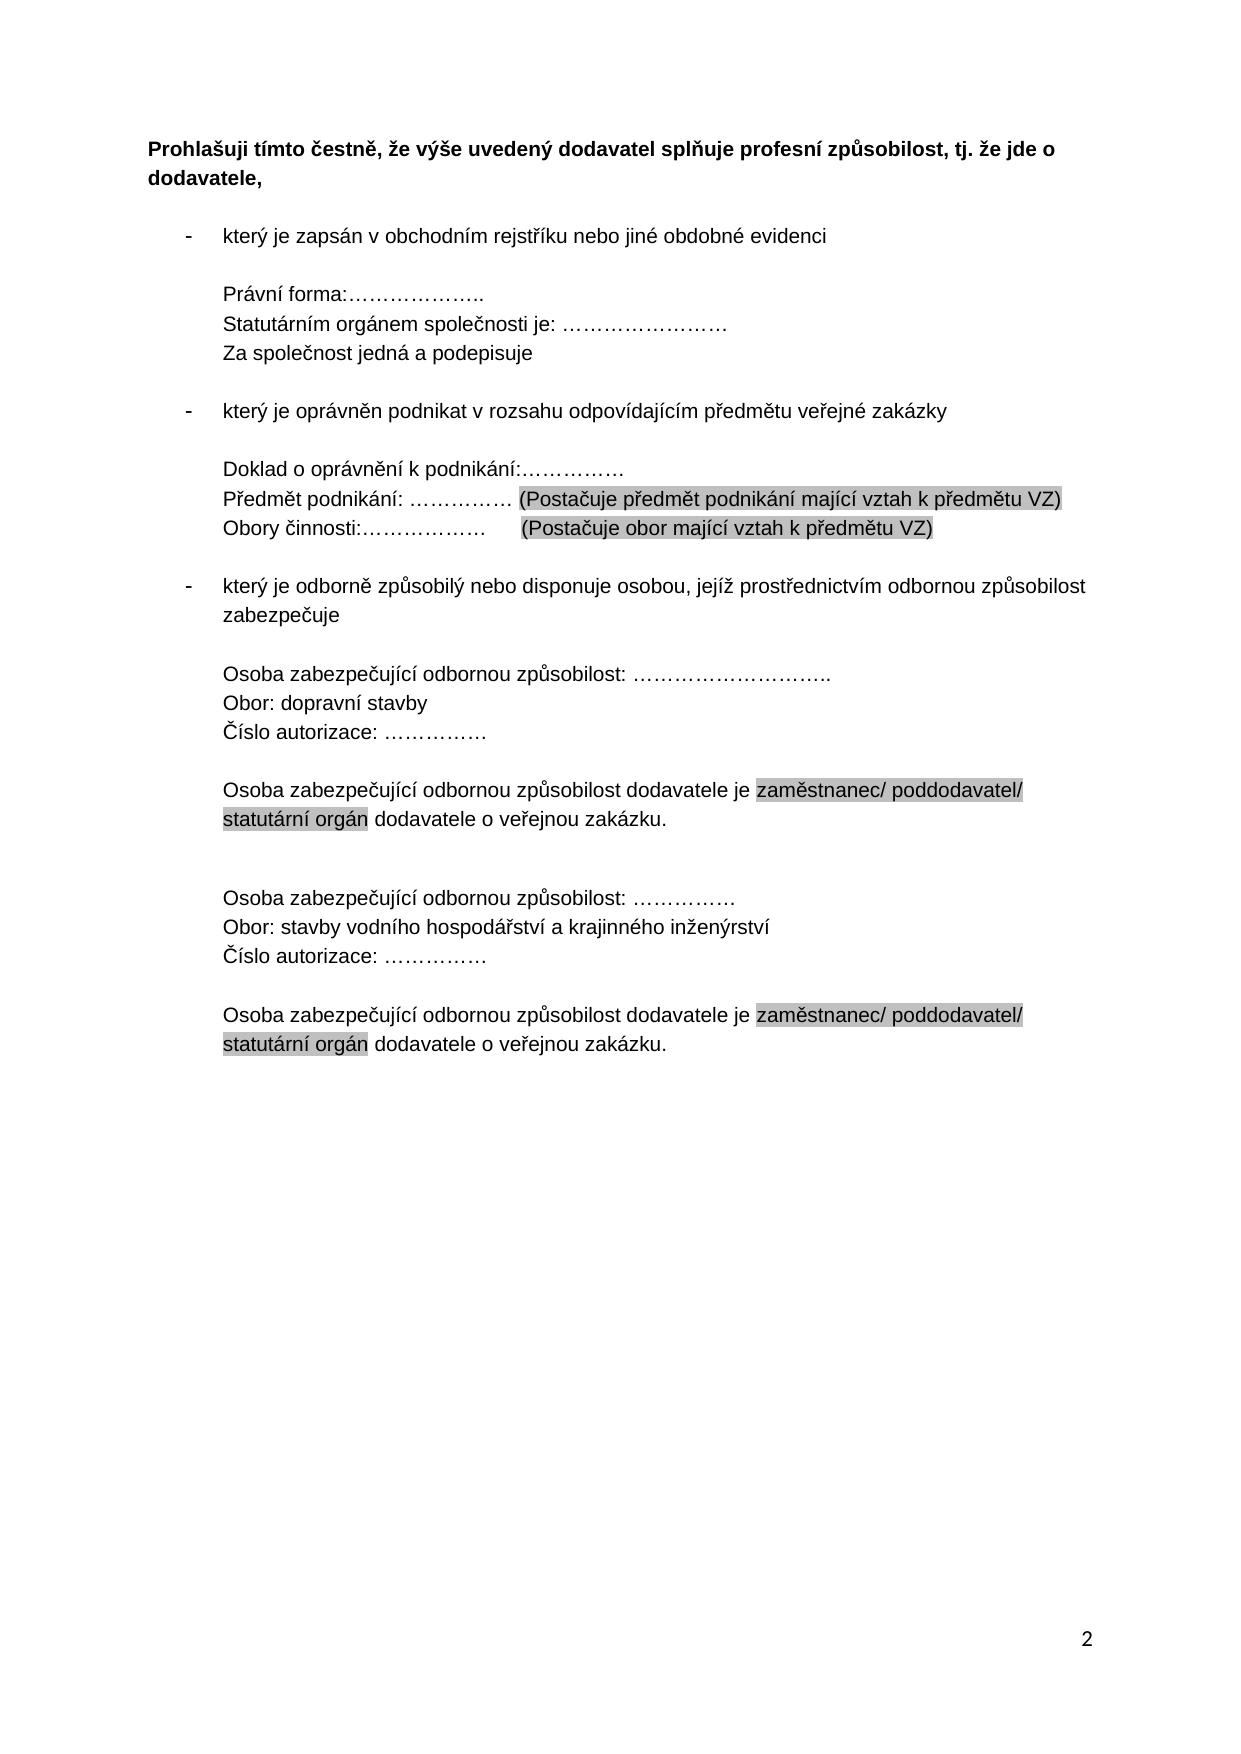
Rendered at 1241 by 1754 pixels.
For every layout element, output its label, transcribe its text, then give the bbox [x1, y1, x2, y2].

list který je odborně způsobilý nebo disponuje osobou, jejíž prostřednictvím odbornou způsobilost zabezpečuje [185, 569, 1093, 627]
list Obor: stavby vodního hospodářství a krajinného inženýrství [223, 910, 1093, 939]
list Číslo autorizace: …………… [223, 939, 1093, 968]
list Statutárním orgánem společnosti je: …………………… [223, 306, 1093, 335]
list který je oprávněn podnikat v rozsahu odpovídajícím předmětu veřejné zakázky [185, 394, 1093, 423]
list Obor: dopravní stavby [223, 685, 1093, 714]
list který je zapsán v obchodním rejstříku nebo jiné obdobné evidenci [185, 219, 1093, 248]
text Prohlašuji tímto čestně, že výše uvedený dodavatel splňuje profesní způsobilost, tj. že jde o dodavatele, [148, 131, 1093, 189]
list Osoba zabezpečující odbornou způsobilost: ……………………….. [223, 656, 1093, 685]
list Obory činnosti:……………… (Postačuje obor mající vztah k předmětu VZ) [223, 510, 1093, 539]
list Osoba zabezpečující odbornou způsobilost: …………… [223, 881, 1093, 910]
list Za společnost jedná a podepisuje [223, 335, 1093, 364]
list Osoba zabezpečující odbornou způsobilost dodavatele je zaměstnanec/ poddodavatel/ statutární orgán dodavatele o veřejnou zakázku. [223, 997, 1093, 1056]
list Doklad o oprávnění k podnikání:…………… [223, 452, 1093, 481]
list Osoba zabezpečující odbornou způsobilost dodavatele je zaměstnanec/ poddodavatel/ statutární orgán dodavatele o veřejnou zakázku. [223, 773, 1093, 831]
list Číslo autorizace: …………… [223, 714, 1093, 744]
list Předmět podnikání: …………… (Postačuje předmět podnikání mající vztah k předmětu VZ) [223, 481, 1093, 510]
list Právní forma:……………….. [223, 277, 1093, 306]
